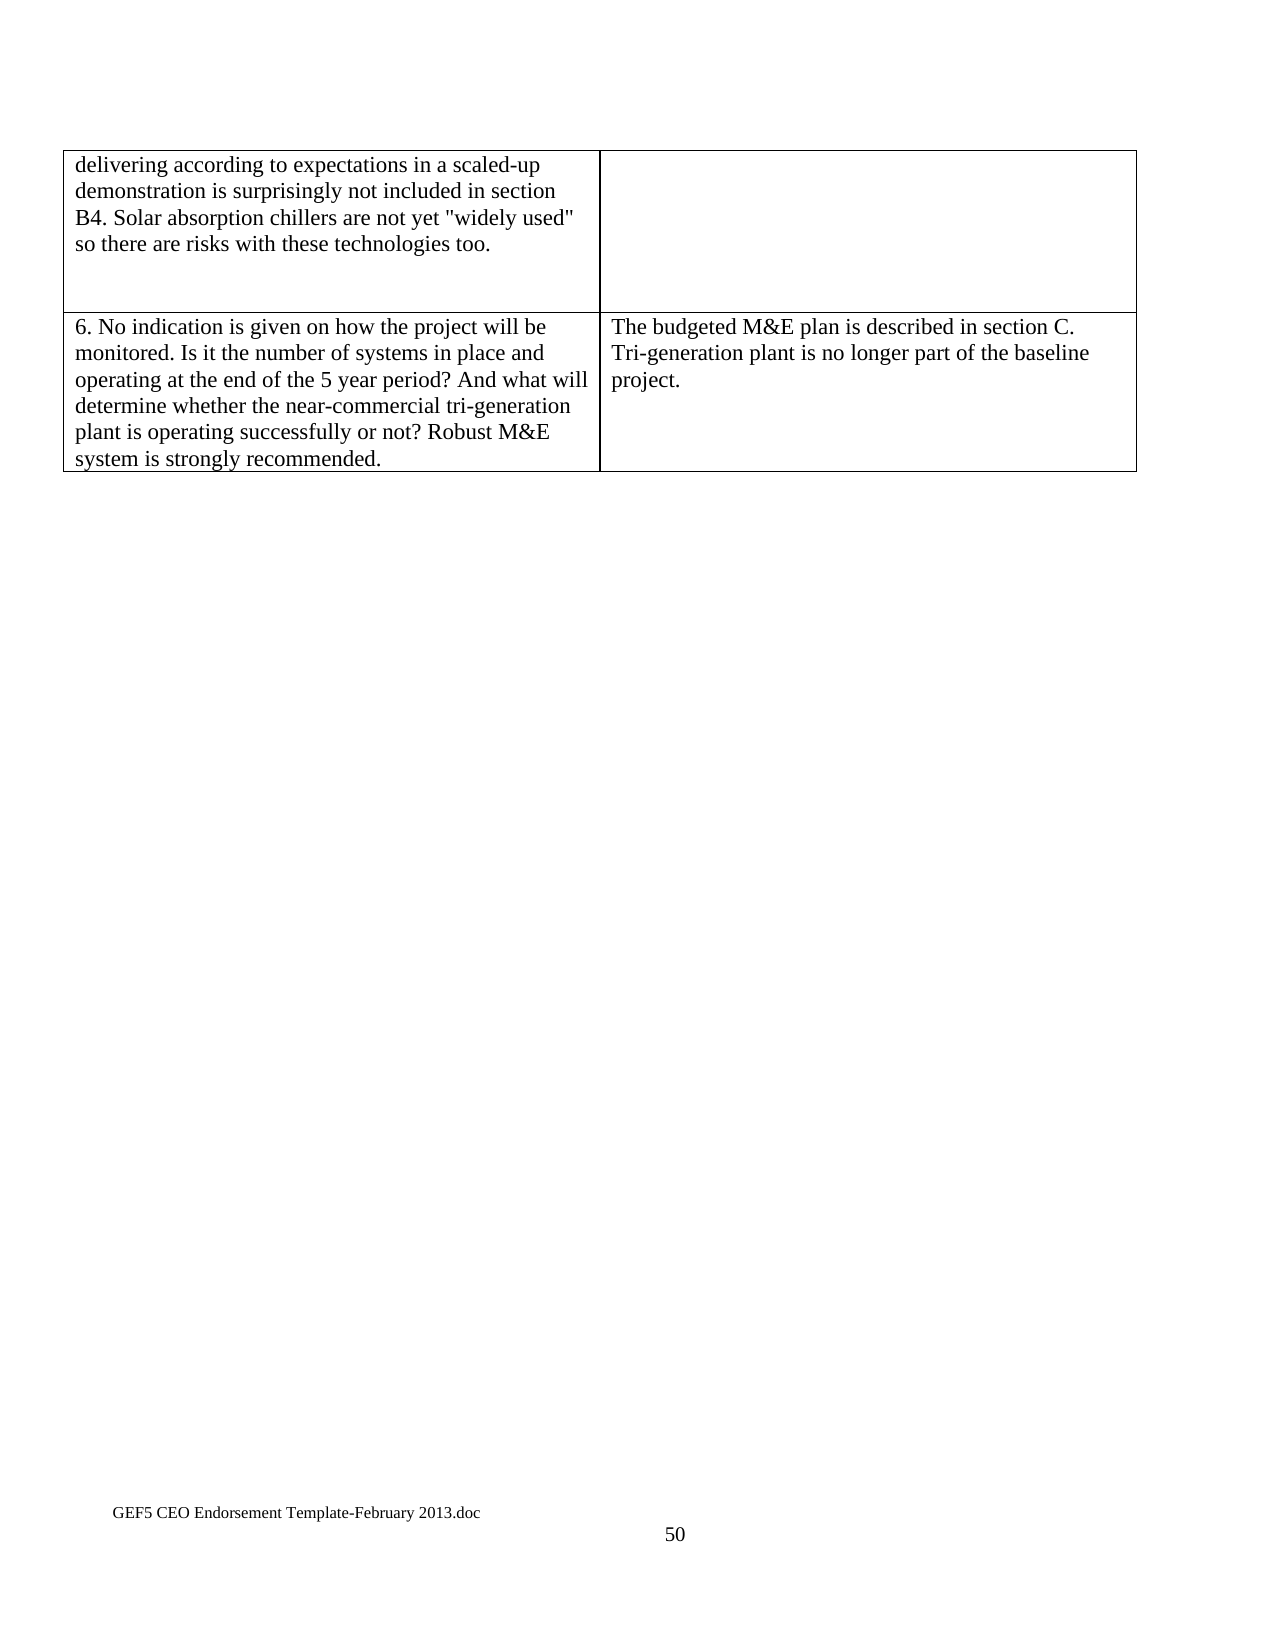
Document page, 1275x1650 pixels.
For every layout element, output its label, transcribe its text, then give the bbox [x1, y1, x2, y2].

table_cell The budgeted M&E plan is described in section C. Tri-generation plant is no longer part of the baseline project. [601, 313, 1136, 471]
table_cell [64, 151, 599, 312]
table_cell 6. No indication is given on how the project will be monitored. Is it the number of systems in place and operating at the end of the 5 year period? And what will determine whether the near-commercial tri-generation plant is operating successfully or not? Robust M&E system is strongly recommended. [64, 313, 599, 471]
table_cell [601, 151, 1136, 312]
